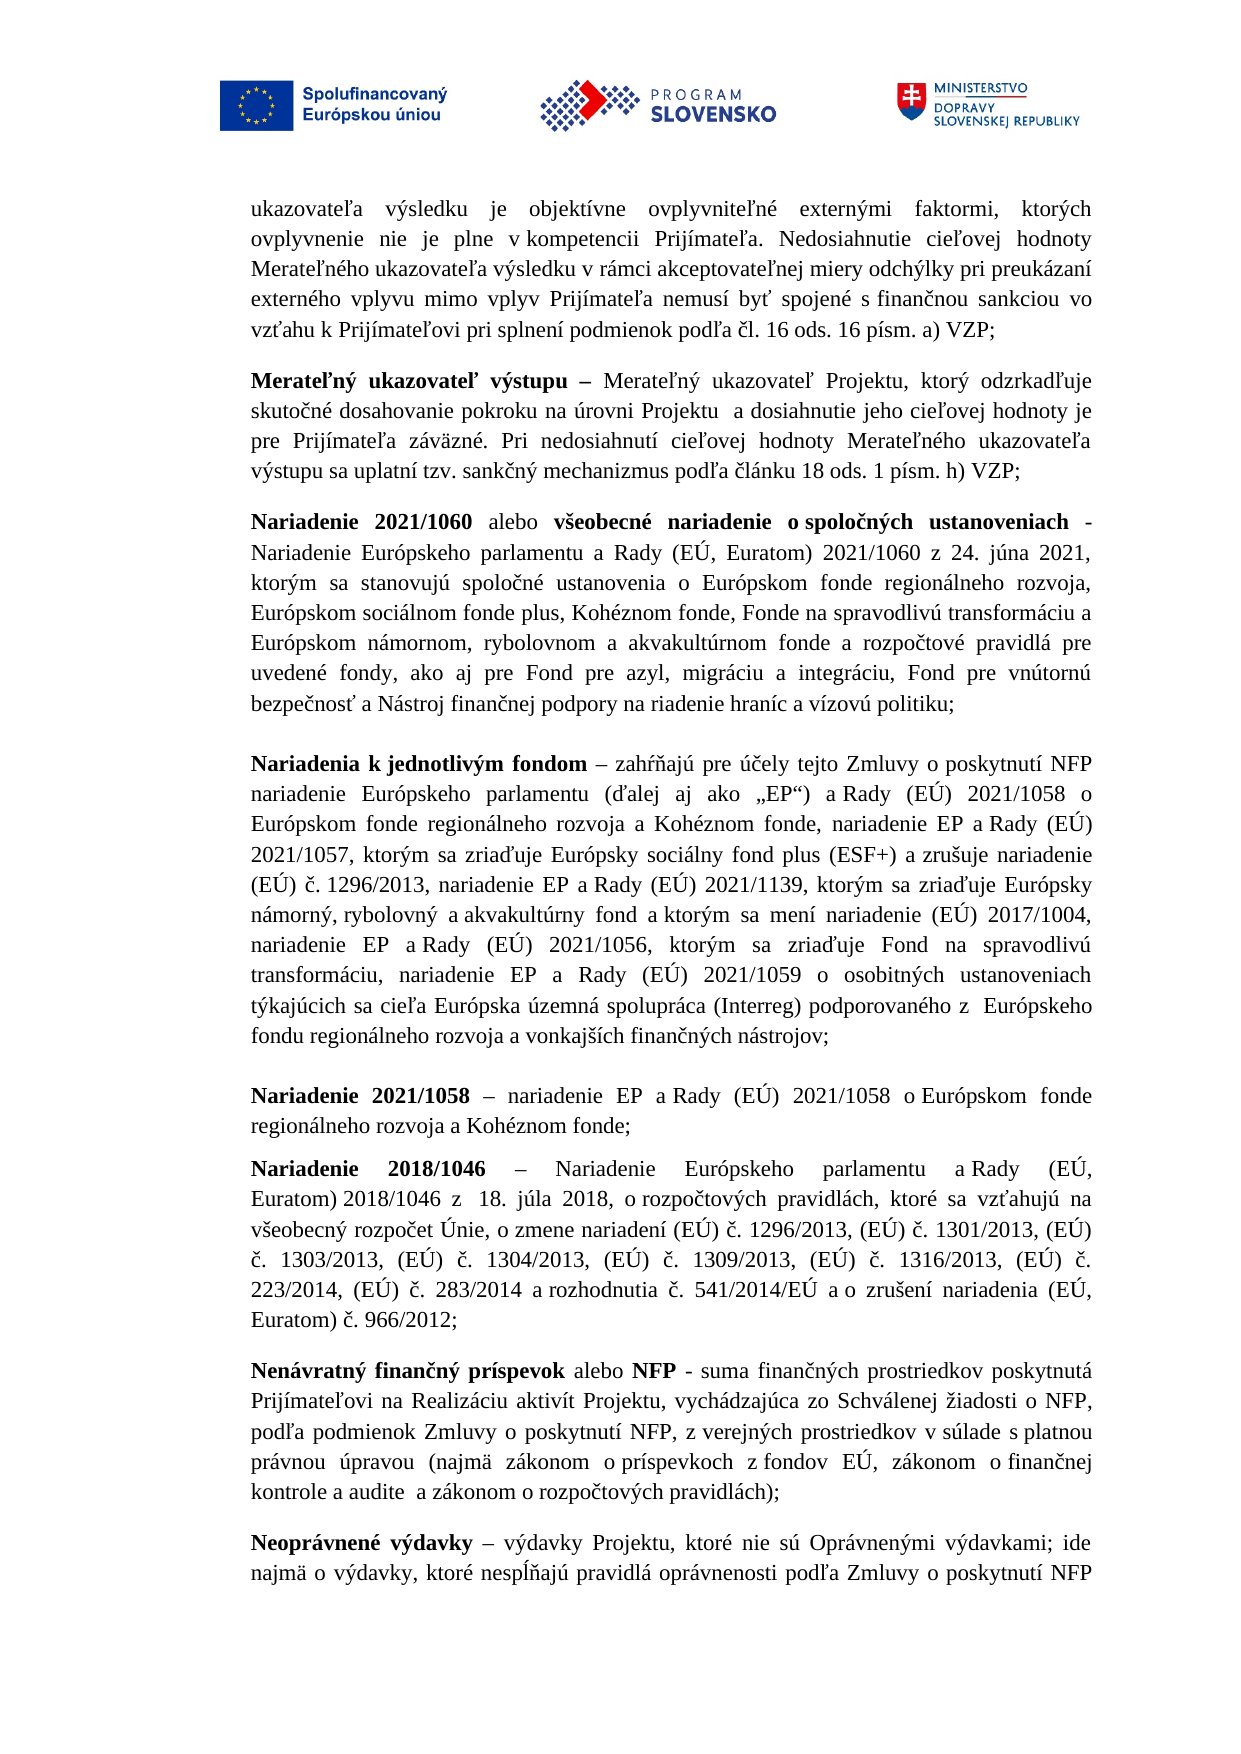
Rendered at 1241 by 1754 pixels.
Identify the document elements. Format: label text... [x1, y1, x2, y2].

picture [206, 73, 1093, 138]
list Nariadenie 2021/1058 – nariadenie EP a Rady (EÚ) 2021/1058 o Európskom fonde regionálneho rozvoja a Kohéznom fonde; [251, 1082, 1092, 1139]
list Nariadenie 2021/1060 alebo všeobecné nariadenie o spoločných ustanoveniach - Nariadenie Európskeho parlamentu a Rady (EÚ, Euratom) 2021/1060 z 24. júna 2021, ktorým sa stanovujú spoločné ustanovenia o Európskom fonde regionálneho rozvoja, Európskom sociálnom fonde plus, Kohéznom fonde, Fonde na spravodlivú transformáciu a Európskom námornom, rybolovnom a akvakultúrnom fonde a rozpočtové pravidlá pre uvedené fondy, ako aj pre Fond pre azyl, migráciu a integráciu, Fond pre vnútornú bezpečnosť a Nástroj finančnej podpory na riadenie hraníc a vízovú politiku; [251, 508, 1092, 716]
text Nariadenie 2018/1046 – Nariadenie Európskeho parlamentu a Rady (EÚ, Euratom) 2018/1046 z 18. júla 2018, o rozpočtových pravidlách, ktoré sa vzťahujú na všeobecný rozpočet Únie, o zmene nariadení (EÚ) č. 1296/2013, (EÚ) č. 1301/2013, (EÚ) č. 1303/2013, (EÚ) č. 1304/2013, (EÚ) č. 1309/2013, (EÚ) č. 1316/2013, (EÚ) č. 223/2014, (EÚ) č. 283/2014 a rozhodnutia č. 541/2014/EÚ a o zrušení nariadenia (EÚ, Euratom) č. 966/2012; [251, 1155, 1092, 1333]
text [251, 195, 1092, 342]
list Nariadenia k jednotlivým fondom – zahŕňajú pre účely tejto Zmluvy o poskytnutí NFP nariadenie Európskeho parlamentu (ďalej aj ako „EP“) a Rady (EÚ) 2021/1058 o Európskom fonde regionálneho rozvoja a Kohéznom fonde, nariadenie EP a Rady (EÚ) 2021/1057, ktorým sa zriaďuje Európsky sociálny fond plus (ESF+) a zrušuje nariadenie (EÚ) č. 1296/2013, nariadenie EP a Rady (EÚ) 2021/1139, ktorým sa zriaďuje Európsky námorný, rybolovný a akvakultúrny fond a ktorým sa mení nariadenie (EÚ) 2017/1004, nariadenie EP a Rady (EÚ) 2021/1056, ktorým sa zriaďuje Fond na spravodlivú transformáciu, nariadenie EP a Rady (EÚ) 2021/1059 o osobitných ustanoveniach týkajúcich sa cieľa Európska územná spolupráca (Interreg) podporovaného z Európskeho fondu regionálneho rozvoja a vonkajších finančných nástrojov; [251, 750, 1092, 1048]
text Nenávratný finančný príspevok alebo NFP - suma finančných prostriedkov poskytnutá Prijímateľovi na Realizáciu aktivít Projektu, vychádzajúca zo Schválenej žiadosti o NFP, podľa podmienok Zmluvy o poskytnutí NFP, z verejných prostriedkov v súlade s platnou právnou úpravou (najmä zákonom o príspevkoch z fondov EÚ, zákonom o finančnej kontrole a audite a zákonom o rozpočtových pravidlách); [251, 1357, 1092, 1504]
text Merateľný ukazovateľ výstupu – Merateľný ukazovateľ Projektu, ktorý odzrkadľuje skutočné dosahovanie pokroku na úrovni Projektu a dosiahnutie jeho cieľovej hodnoty je pre Prijímateľa záväzné. Pri nedosiahnutí cieľovej hodnoty Merateľného ukazovateľa výstupu sa uplatní tzv. sankčný mechanizmus podľa článku 18 ods. 1 písm. h) VZP; [251, 367, 1092, 484]
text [251, 1529, 1092, 1586]
